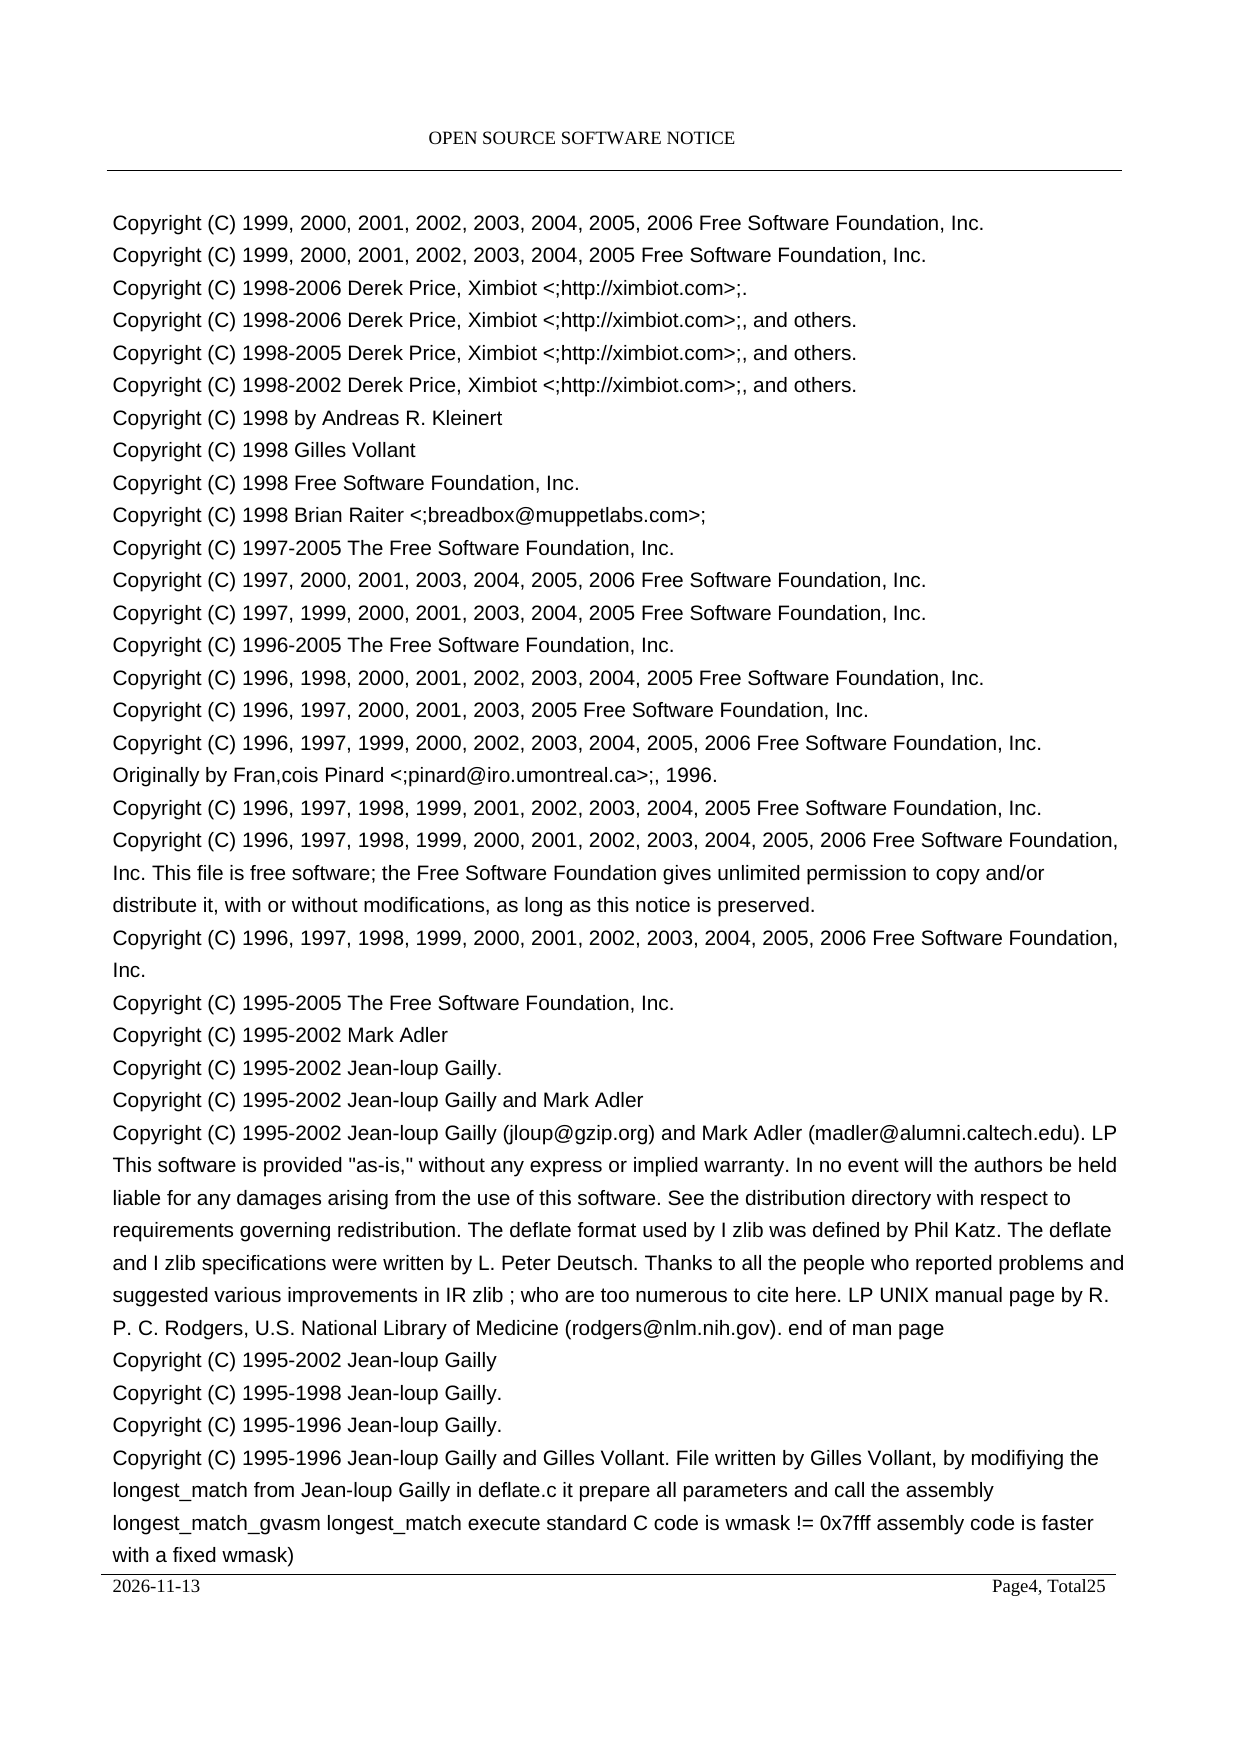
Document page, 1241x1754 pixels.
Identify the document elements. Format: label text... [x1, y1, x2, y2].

text Copyright (C) 1998 Gilles Vollant [112, 434, 1128, 466]
text Copyright (C) 1998 Brian Raiter <;breadbox@muppetlabs.com>; [112, 499, 1128, 531]
text Copyright (C) 1995-2002 Mark Adler [112, 1019, 1128, 1051]
text Copyright (C) 1996, 1997, 1999, 2000, 2002, 2003, 2004, 2005, 2006 Free Software Foundation, Inc. Originally by Fran,cois Pinard <;pinard@iro.umontreal.ca>;, 1996. [112, 726, 1128, 791]
text Copyright (C) 1995-1998 Jean-loup Gailly. [112, 1376, 1128, 1409]
text Copyright (C) 1996-2005 The Free Software Foundation, Inc. [112, 629, 1128, 661]
text Copyright (C) 1998 by Andreas R. Kleinert [112, 401, 1128, 434]
text Copyright (C) 1996, 1997, 1998, 1999, 2000, 2001, 2002, 2003, 2004, 2005, 2006 Free Software Foundation, Inc. [112, 921, 1128, 986]
text Copyright (C) 1997, 2000, 2001, 2003, 2004, 2005, 2006 Free Software Foundation, Inc. [112, 564, 1128, 596]
text Copyright (C) 1996, 1997, 2000, 2001, 2003, 2005 Free Software Foundation, Inc. [112, 694, 1128, 726]
text Copyright (C) 1996, 1997, 1998, 1999, 2000, 2001, 2002, 2003, 2004, 2005, 2006 Free Software Foundation, Inc. This file is free software; the Free Software Foundation gives unlimited permission to copy and/or distribute it, with or without modifications, as long as this notice is preserved. [112, 824, 1128, 921]
text Copyright (C) 1998-2005 Derek Price, Ximbiot <;http://ximbiot.com>;, and others. [112, 336, 1128, 369]
text Copyright (C) 1998-2002 Derek Price, Ximbiot <;http://ximbiot.com>;, and others. [112, 369, 1128, 401]
text Copyright (C) 1997, 1999, 2000, 2001, 2003, 2004, 2005 Free Software Foundation, Inc. [112, 596, 1128, 629]
text Copyright (C) 1998-2006 Derek Price, Ximbiot <;http://ximbiot.com>;. [112, 271, 1128, 304]
text Copyright (C) 1998 Free Software Foundation, Inc. [112, 466, 1128, 499]
text Copyright (C) 1995-2002 Jean-loup Gailly (jloup@gzip.org) and Mark Adler (madler@alumni.caltech.edu). LP This software is provided "as-is," without any express or implied warranty. In no event will the authors be held liable for any damages arising from the use of this software. See the distribution directory with respect to requirements governing redistribution. The deflate format used by I zlib was defined by Phil Katz. The deflate and I zlib specifications were written by L. Peter Deutsch. Thanks to all the people who reported problems and suggested various improvements in IR zlib ; who are too numerous to cite here. LP UNIX manual page by R. P. C. Rodgers, U.S. National Library of Medicine (rodgers@nlm.nih.gov). end of man page [112, 1116, 1128, 1344]
text Copyright (C) 1995-1996 Jean-loup Gailly. [112, 1409, 1128, 1441]
text Copyright (C) 1998-2006 Derek Price, Ximbiot <;http://ximbiot.com>;, and others. [112, 304, 1128, 336]
text Copyright (C) 1995-2002 Jean-loup Gailly [112, 1344, 1128, 1376]
text Copyright (C) 1995-2005 The Free Software Foundation, Inc. [112, 986, 1128, 1019]
text Copyright (C) 1995-2002 Jean-loup Gailly and Mark Adler [112, 1084, 1128, 1116]
text Copyright (C) 1999, 2000, 2001, 2002, 2003, 2004, 2005, 2006 Free Software Foundation, Inc. [112, 206, 1128, 239]
text Copyright (C) 1995-2002 Jean-loup Gailly. [112, 1051, 1128, 1084]
text Copyright (C) 1997-2005 The Free Software Foundation, Inc. [112, 531, 1128, 564]
text Copyright (C) 1996, 1997, 1998, 1999, 2001, 2002, 2003, 2004, 2005 Free Software Foundation, Inc. [112, 791, 1128, 824]
text Copyright (C) 1999, 2000, 2001, 2002, 2003, 2004, 2005 Free Software Foundation, Inc. [112, 239, 1128, 271]
text Copyright (C) 1996, 1998, 2000, 2001, 2002, 2003, 2004, 2005 Free Software Foundation, Inc. [112, 661, 1128, 694]
text Copyright (C) 1995-1996 Jean-loup Gailly and Gilles Vollant. File written by Gilles Vollant, by modifiying the longest_match from Jean-loup Gailly in deflate.c it prepare all parameters and call the assembly longest_match_gvasm longest_match execute standard C code is wmask != 0x7fff assembly code is faster with a fixed wmask) [112, 1441, 1128, 1571]
